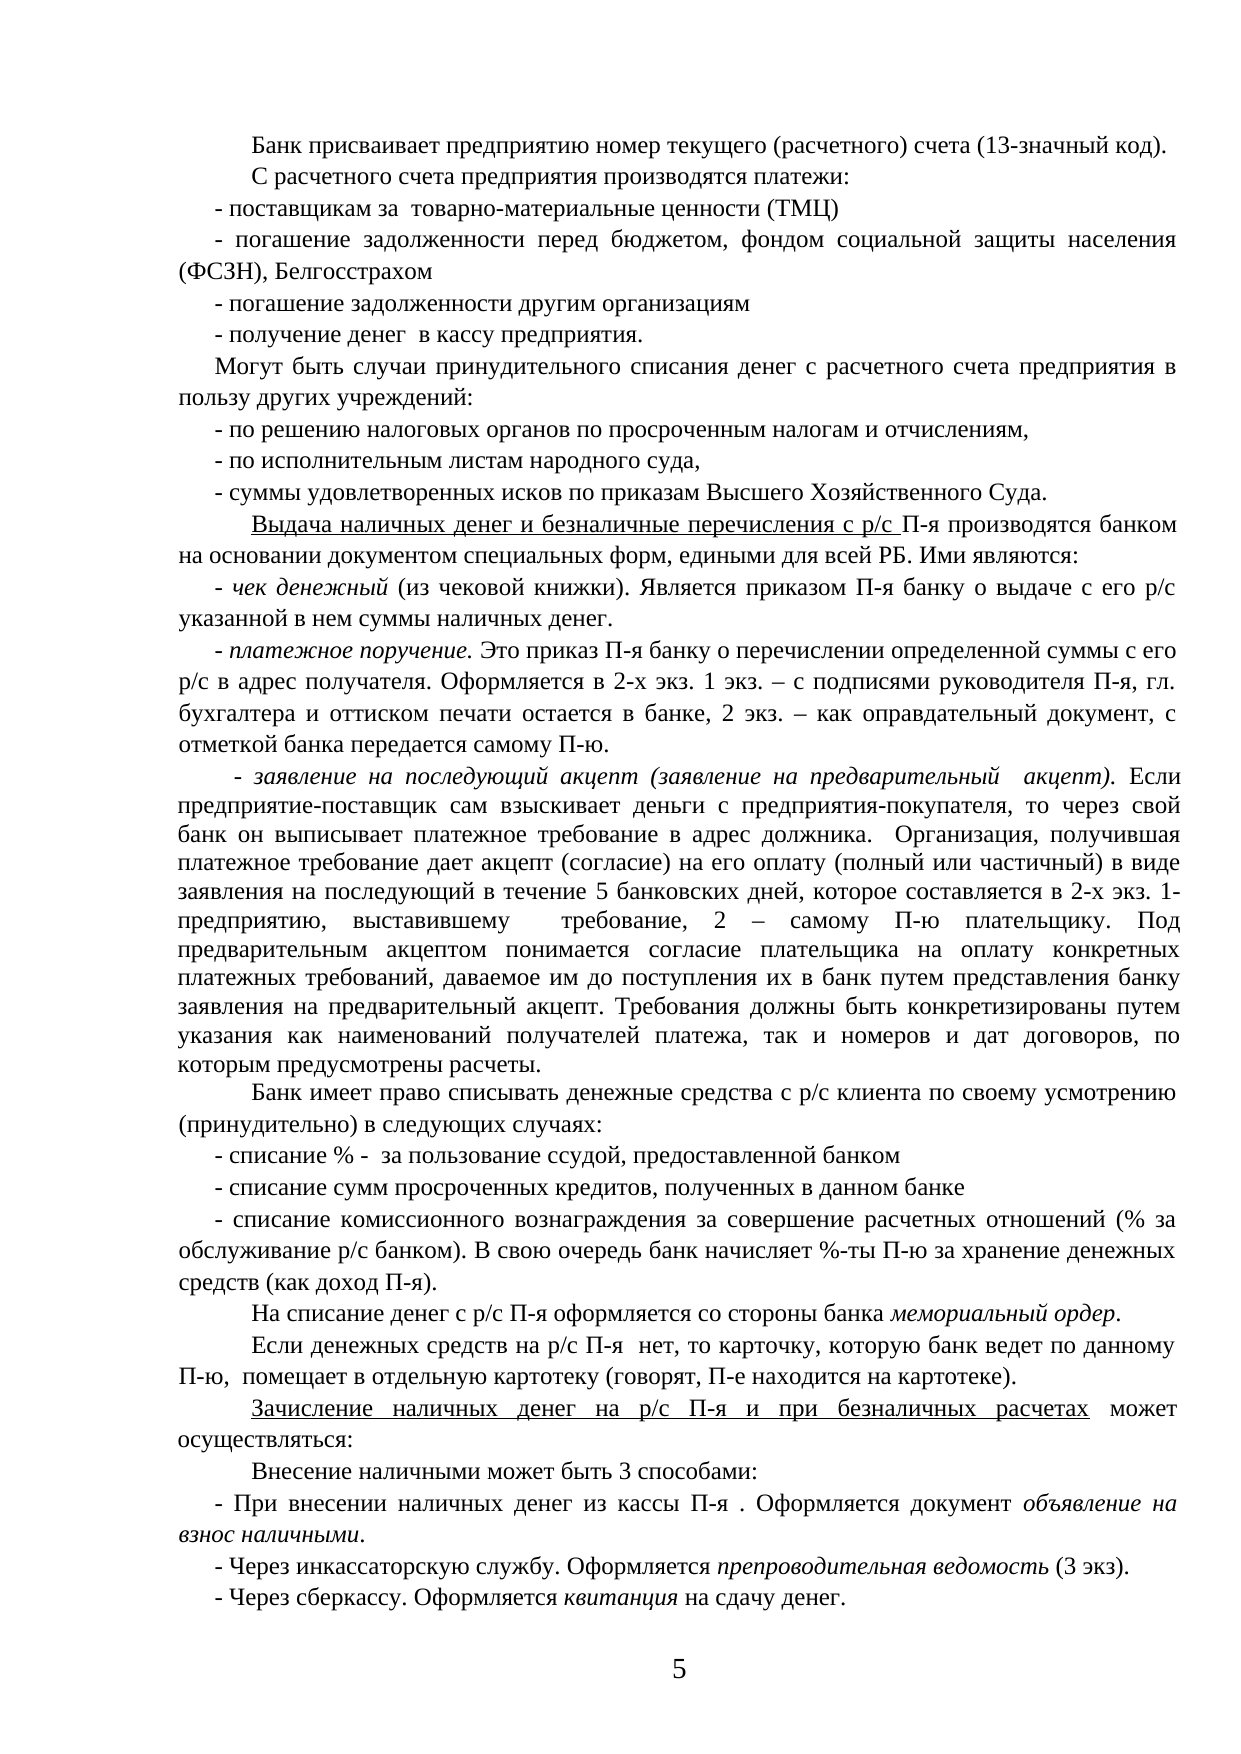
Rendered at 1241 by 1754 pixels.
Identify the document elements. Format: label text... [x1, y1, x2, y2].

text Банк присваивает предприятию номер текущего (расчетного) счета (13-значный код). [178, 130, 1177, 159]
text - Через инкассаторскую службу. Оформляется препроводительная ведомость (3 экз). [178, 1551, 1177, 1579]
text С расчетного счета предприятия производятся платежи: [178, 161, 1177, 190]
text - по решению налоговых органов по просроченным налогам и отчислениям, [178, 414, 1177, 443]
text - по исполнительным листам народного суда, [178, 446, 1177, 474]
text Внесение наличными может быть 3 способами: [177, 1456, 1177, 1485]
text Зачисление наличных денег на р/с П-я и при безналичных расчетах может осуществляться: [177, 1393, 1177, 1453]
text - списание % - за пользование ссудой, предоставленной банком [178, 1141, 1177, 1169]
text - списание комиссионного вознаграждения за совершение расчетных отношений (% за обслуживание р/с банком). В свою очередь банк начисляет %-ты П-ю за хранение денежных средств (как доход П-я). [178, 1204, 1177, 1296]
text Если денежных средств на р/с П-я нет, то карточку, которую банк ведет по данному П-ю, помещает в отдельную картотеку (говорят, П-е находится на картотеке). [178, 1330, 1177, 1390]
text На списание денег с р/с П-я оформляется со стороны банка мемориальный ордер. [178, 1298, 1177, 1327]
text Могут быть случаи принудительного списания денег с расчетного счета предприятия в пользу других учреждений: [178, 351, 1177, 411]
text - заявление на последующий акцепт (заявление на предварительный акцепт). Если предприятие-поставщик сам взыскивает деньги с предприятия-покупателя, то через свой банк он выписывает платежное требование в адрес должника. Организация, получившая платежное требование дает акцепт (согласие) на его оплату (полный или частичный) в виде заявления на последующий в течение 5 банковских дней, которое составляется в 2-х экз. 1- предприятию, выставившему требование, 2 – самому П-ю плательщику. Под предварительным акцептом понимается согласие плательщика на оплату конкретных платежных требований, даваемое им до поступления их в банк путем представления банку заявления на предварительный акцепт. Требования должны быть конкретизированы путем указания как наименований получателей платежа, так и номеров и дат договоров, по которым предусмотрены расчеты. [177, 761, 1181, 1077]
text - Через сберкассу. Оформляется квитанция на сдачу денег. [178, 1582, 1177, 1611]
text - поставщикам за товарно-материальные ценности (ТМЦ) [178, 193, 1177, 222]
text - суммы удовлетворенных исков по приказам Высшего Хозяйственного Суда. [178, 477, 1177, 506]
text Выдача наличных денег и безналичные перечисления с р/с П-я производятся банком на основании документом специальных форм, едиными для всей РБ. Ими являются: [178, 509, 1177, 569]
text - платежное поручение. Это приказ П-я банку о перечислении определенной суммы с его р/с в адрес получателя. Оформляется в 2-х экз. 1 экз. – с подписями руководителя П-я, гл. бухгалтера и оттиском печати остается в банке, 2 экз. – как оправдательный документ, с отметкой банка передается самому П-ю. [178, 635, 1177, 758]
text - погашение задолженности перед бюджетом, фондом социальной защиты населения (ФСЗН), Белгосстрахом [178, 224, 1177, 285]
text - погашение задолженности другим организациям [178, 288, 1177, 316]
text Банк имеет право списывать денежные средства с р/с клиента по своему усмотрению (принудительно) в следующих случаях: [178, 1077, 1177, 1138]
text - получение денег в кассу предприятия. [178, 319, 1177, 348]
text - чек денежный (из чековой книжки). Является приказом П-я банку о выдаче с его р/с указанной в нем суммы наличных денег. [178, 572, 1177, 632]
text - списание сумм просроченных кредитов, полученных в данном банке [178, 1172, 1177, 1201]
text - При внесении наличных денег из кассы П-я . Оформляется документ объявление на взнос наличными. [178, 1488, 1177, 1548]
